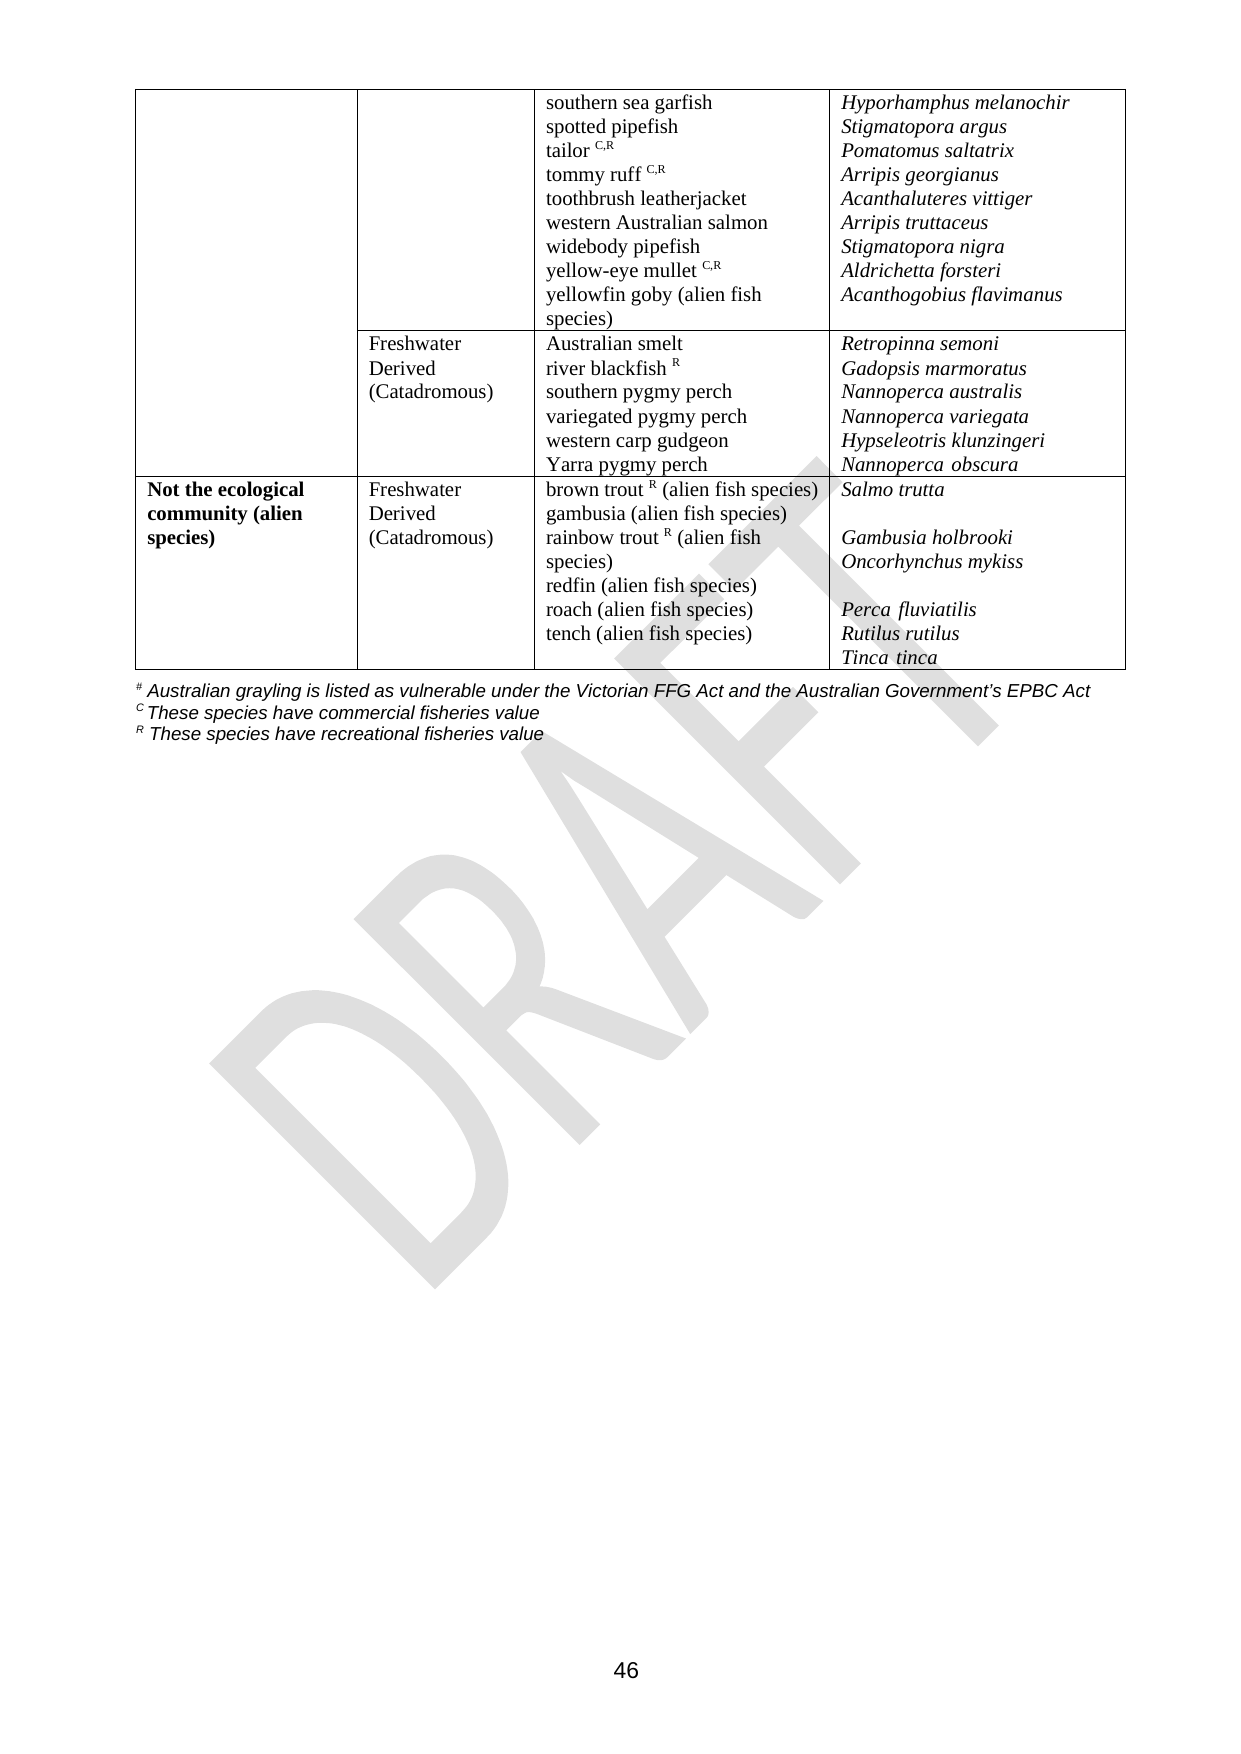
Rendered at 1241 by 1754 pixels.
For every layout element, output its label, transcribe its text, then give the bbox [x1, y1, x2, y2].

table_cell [358, 90, 534, 330]
table_cell Not the ecological community (alien species) [136, 477, 357, 669]
table_cell Freshwater Derived (Catadromous) [358, 477, 534, 669]
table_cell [136, 90, 357, 476]
table_cell Australian smelt river blackfish R southern pygmy perch variegated pygmy perch western carp gudgeon Yarra pygmy perch [535, 331, 829, 476]
table_cell Retropinna semoni Gadopsis marmoratus Nannoperca australis Nannoperca variegata Hypseleotris klunzingeri Nannoperca obscura [830, 331, 1125, 476]
text # Australian grayling is listed as vulnerable under the Victorian FFG Act and the Australian Government’s EPBC Act C These species have commercial fisheries value R These species have recreational fisheries value [136, 680, 1116, 744]
table_cell brown trout R (alien fish species) gambusia (alien fish species) rainbow trout R (alien fish species) redfin (alien fish species) roach (alien fish species) tench (alien fish species) [535, 477, 829, 669]
table_cell Freshwater Derived (Catadromous) [358, 331, 534, 476]
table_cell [830, 90, 1125, 330]
table_cell Salmo trutta Gambusia holbrooki Oncorhynchus mykiss Perca fluviatilis Rutilus rutilus Tinca tinca [830, 477, 1125, 669]
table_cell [535, 90, 829, 330]
